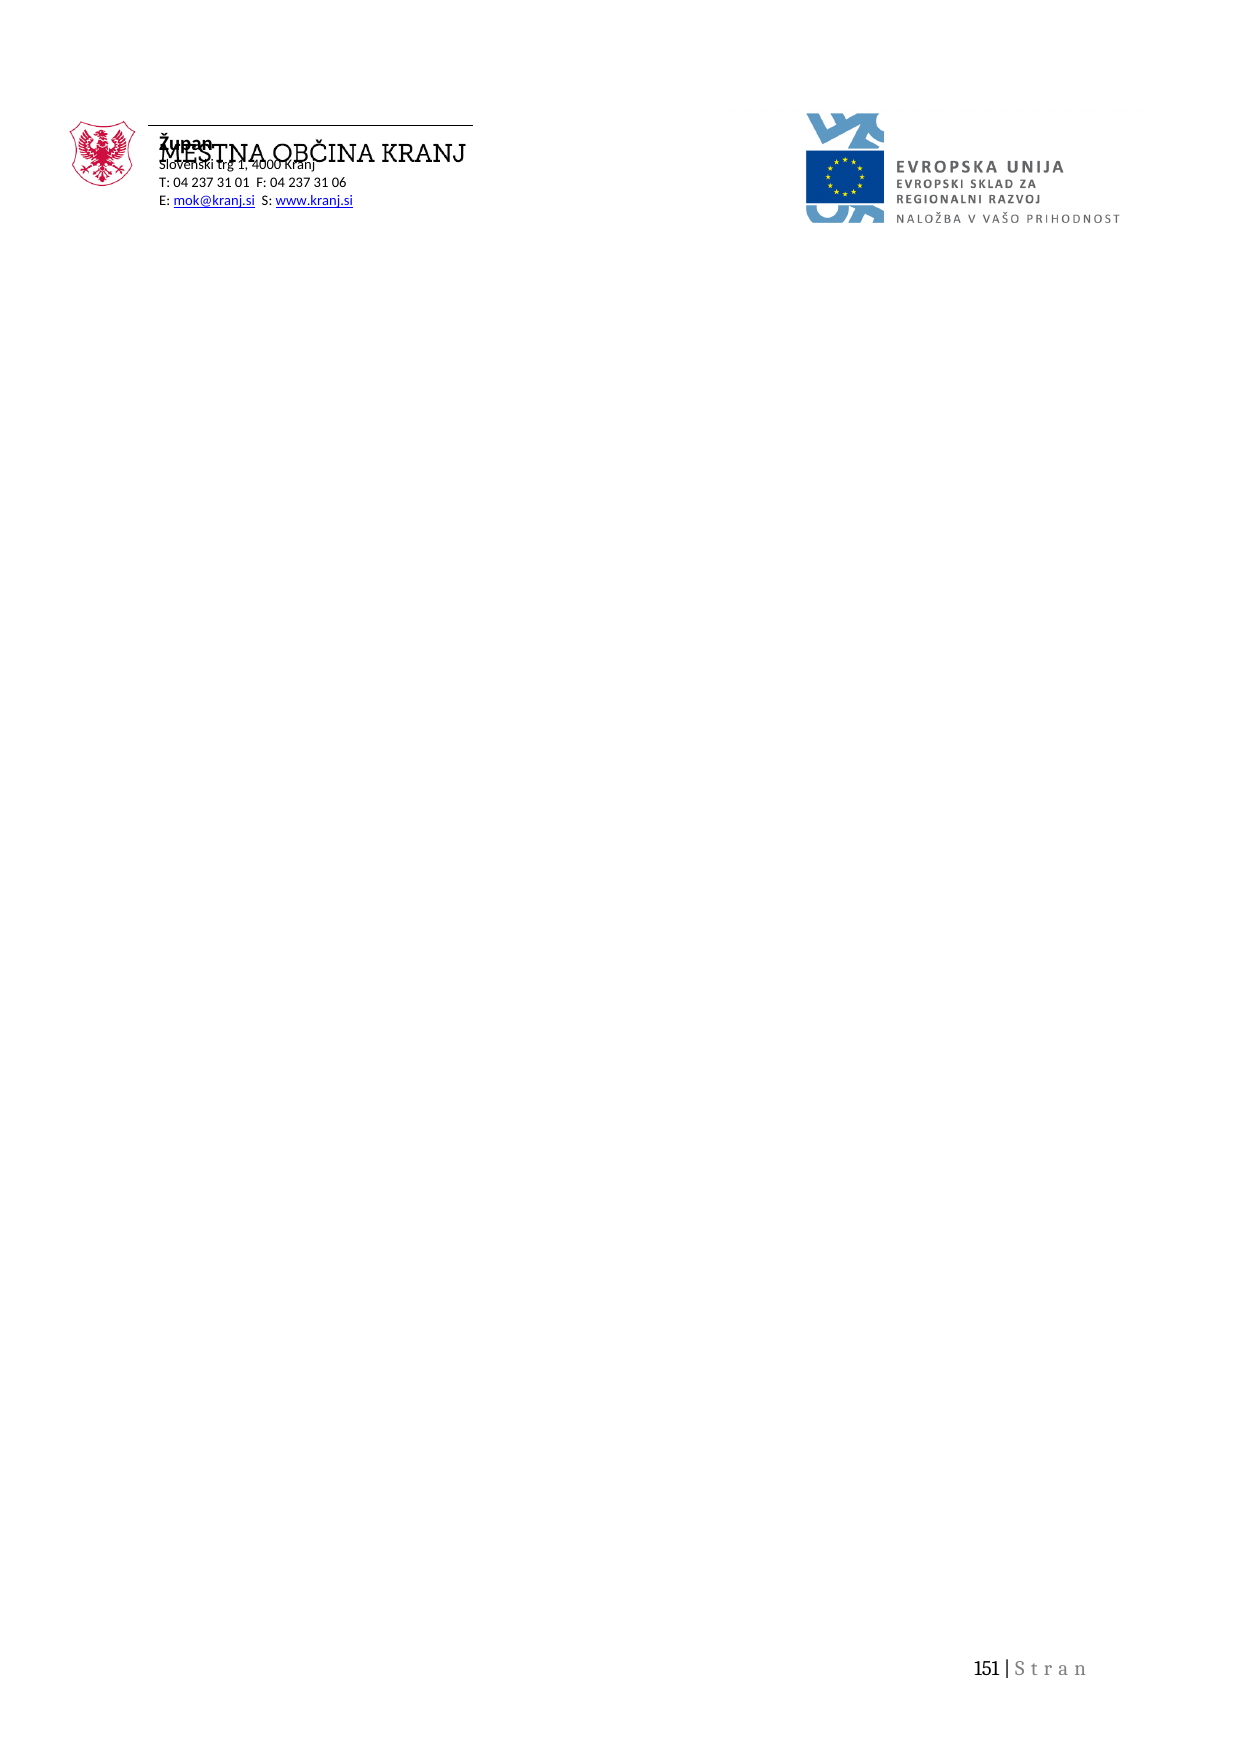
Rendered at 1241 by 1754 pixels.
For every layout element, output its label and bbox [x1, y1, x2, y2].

picture [725, 108, 1160, 234]
